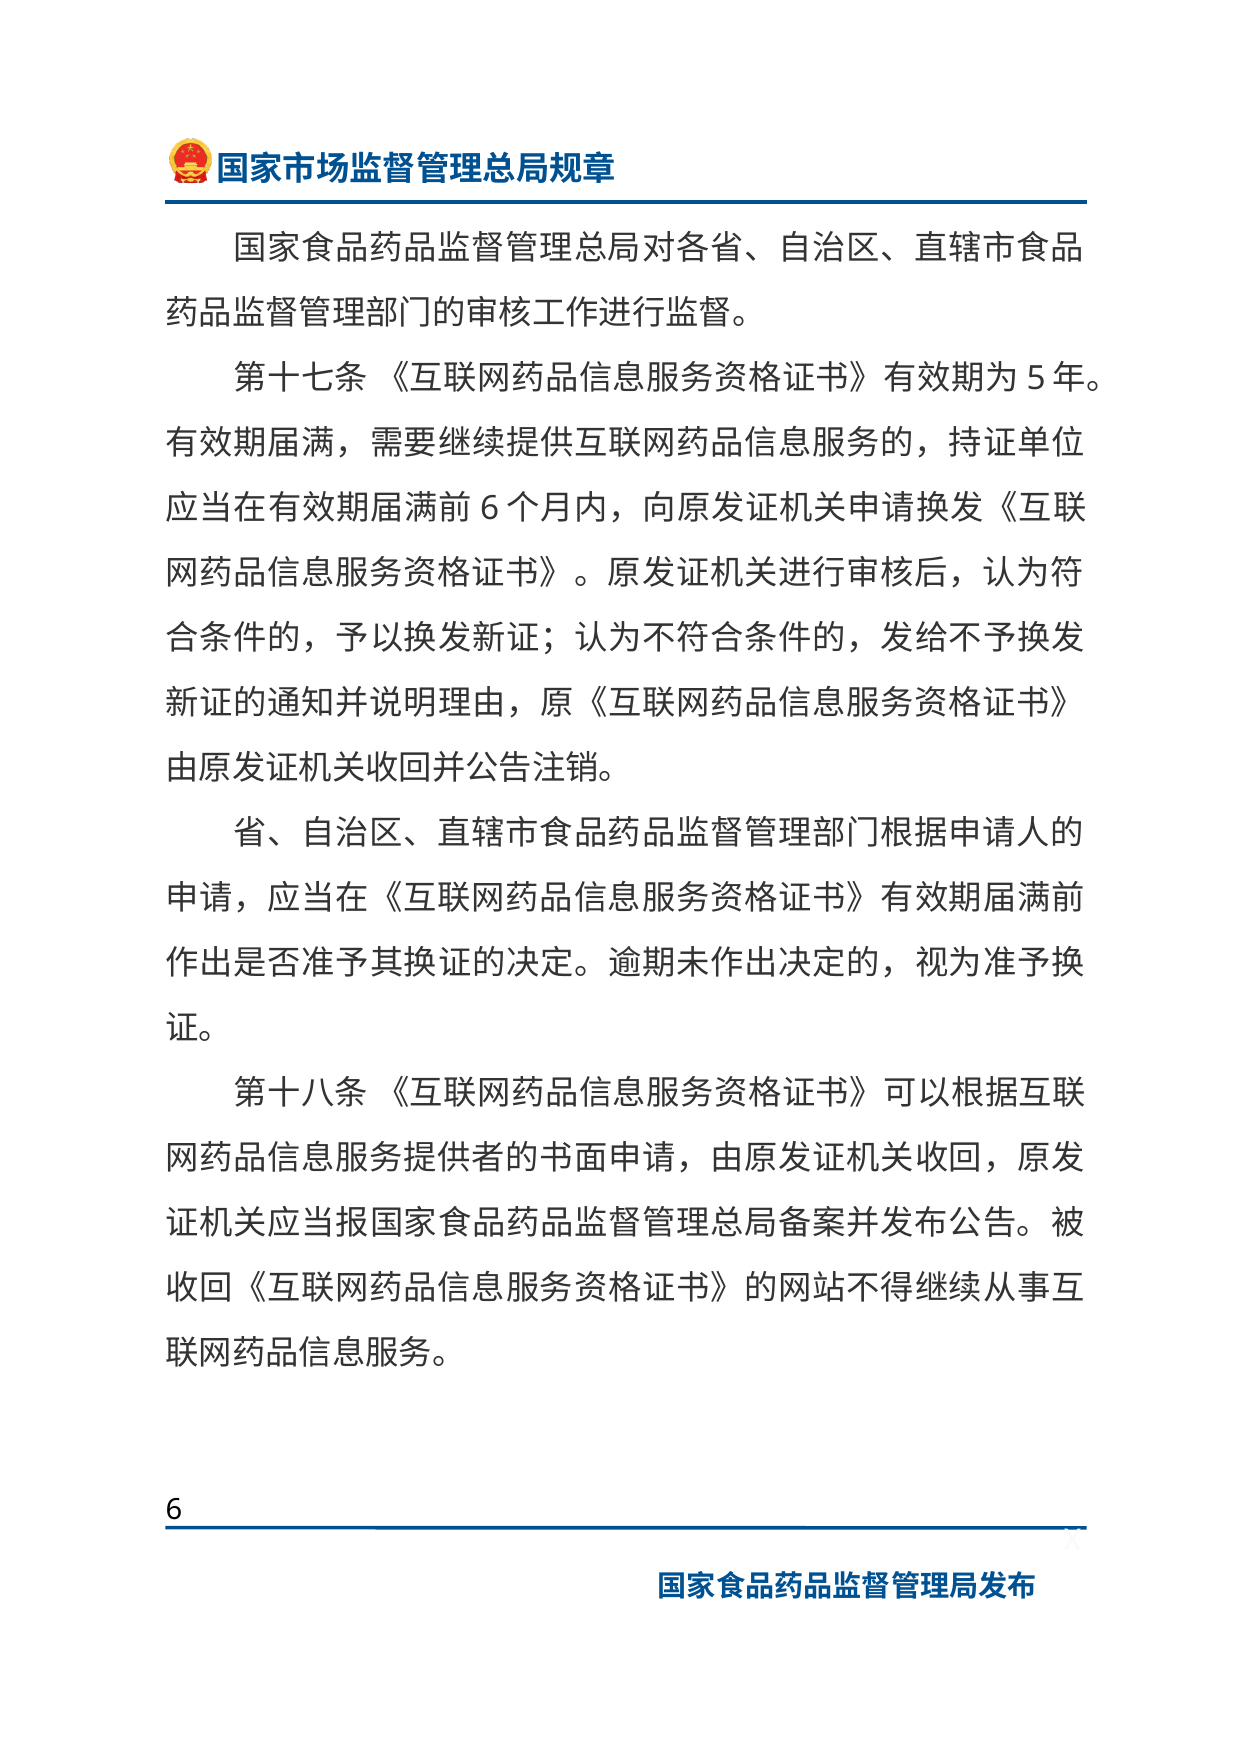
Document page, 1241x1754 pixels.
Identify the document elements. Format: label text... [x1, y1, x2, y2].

text 第十七条 《互联网药品信息服务资格证书》有效期为5年。有效期届满，需要继续提供互联网药品信息服务的，持证单位应当在有效期届满前6个月内，向原发证机关申请换发《互联网药品信息服务资格证书》。原发证机关进行审核后，认为符合条件的，予以换发新证；认为不符合条件的，发给不予换发新证的通知并说明理由，原《互联网药品信息服务资格证书》由原发证机关收回并公告注销。 [165, 343, 1087, 798]
text 国家食品药品监督管理总局对各省、自治区、直辖市食品药品监督管理部门的审核工作进行监督。 [165, 213, 1087, 343]
text 省、自治区、直辖市食品药品监督管理部门根据申请人的申请，应当在《互联网药品信息服务资格证书》有效期届满前作出是否准予其换证的决定。逾期未作出决定的，视为准予换证。 [165, 798, 1087, 1058]
picture [165, 136, 216, 187]
text 第十八条 《互联网药品信息服务资格证书》可以根据互联网药品信息服务提供者的书面申请，由原发证机关收回，原发证机关应当报国家食品药品监督管理总局备案并发布公告。被收回《互联网药品信息服务资格证书》的网站不得继续从事互联网药品信息服务。 [165, 1058, 1087, 1383]
